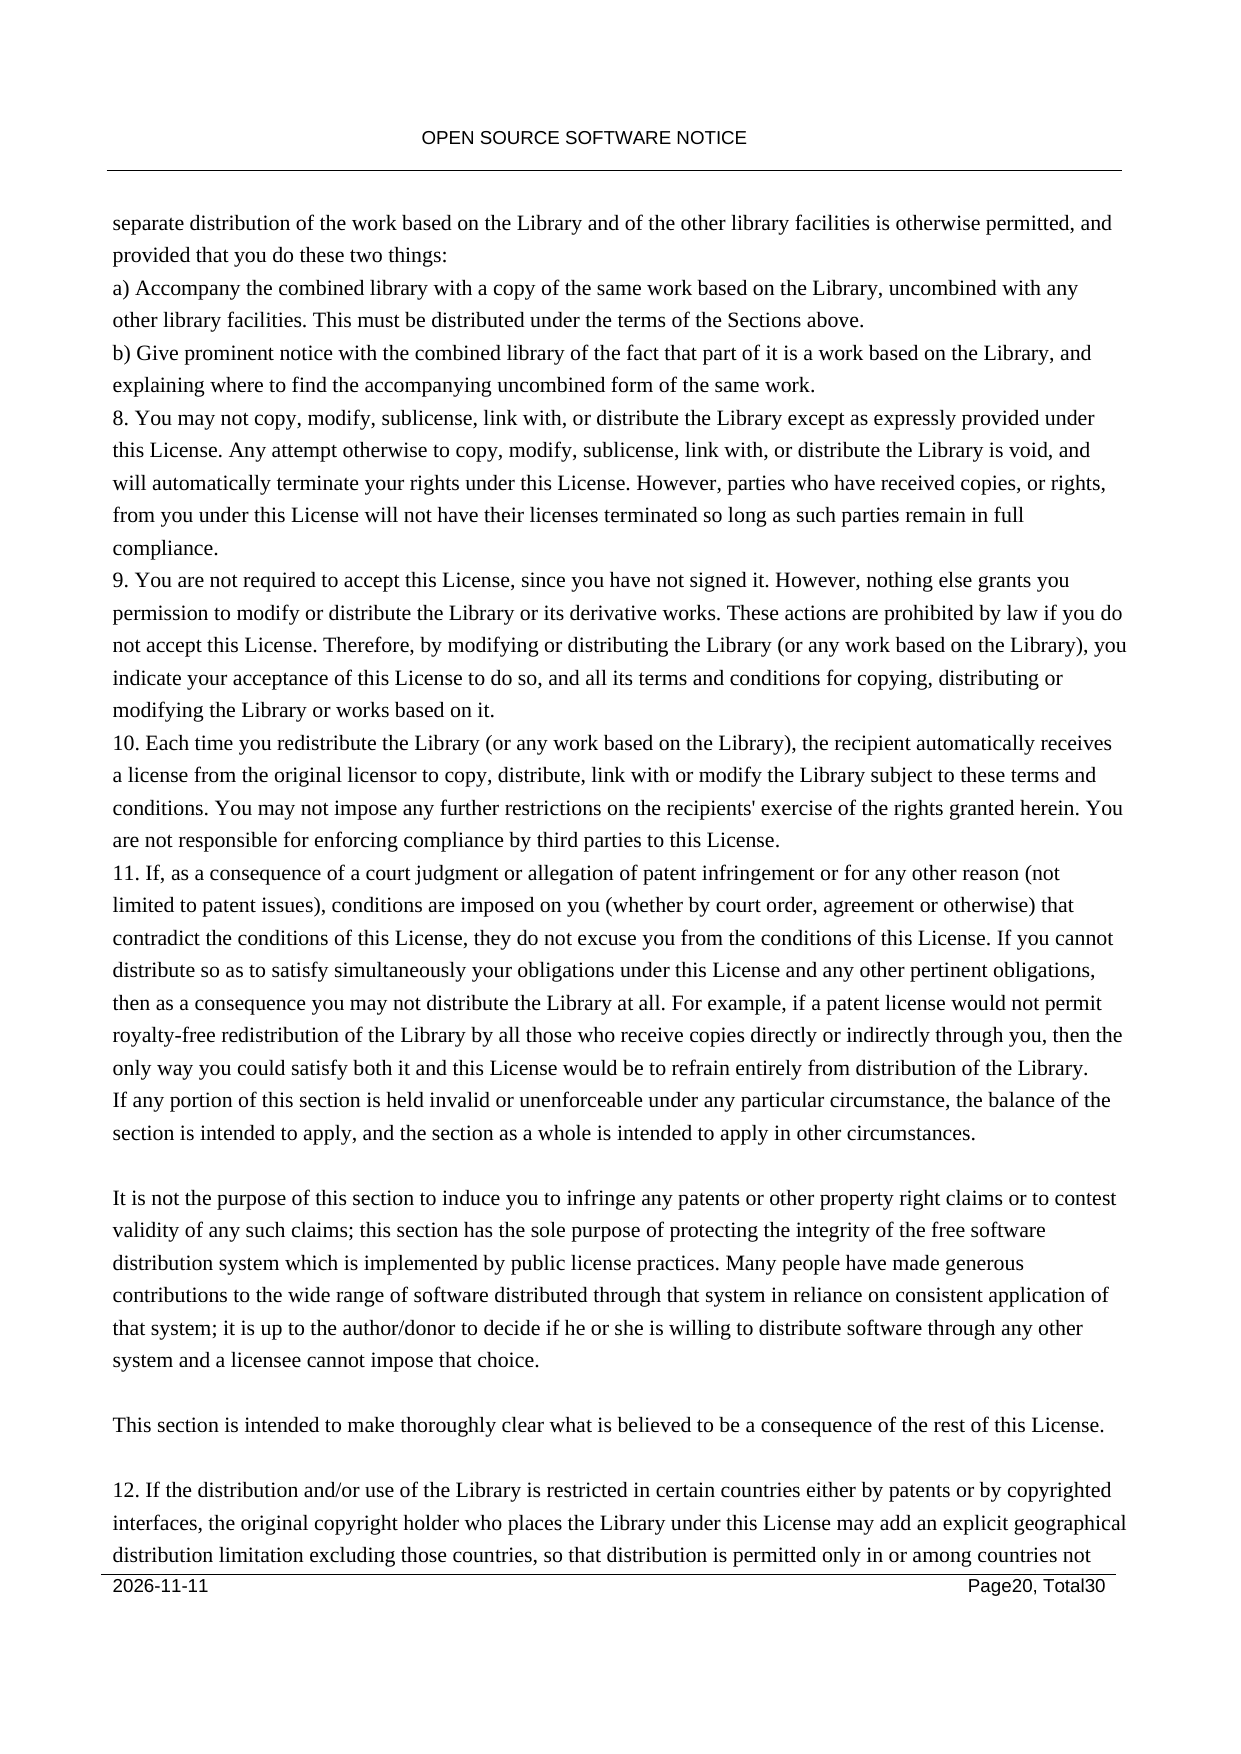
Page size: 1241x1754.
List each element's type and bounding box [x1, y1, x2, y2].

text [112, 206, 1128, 1571]
